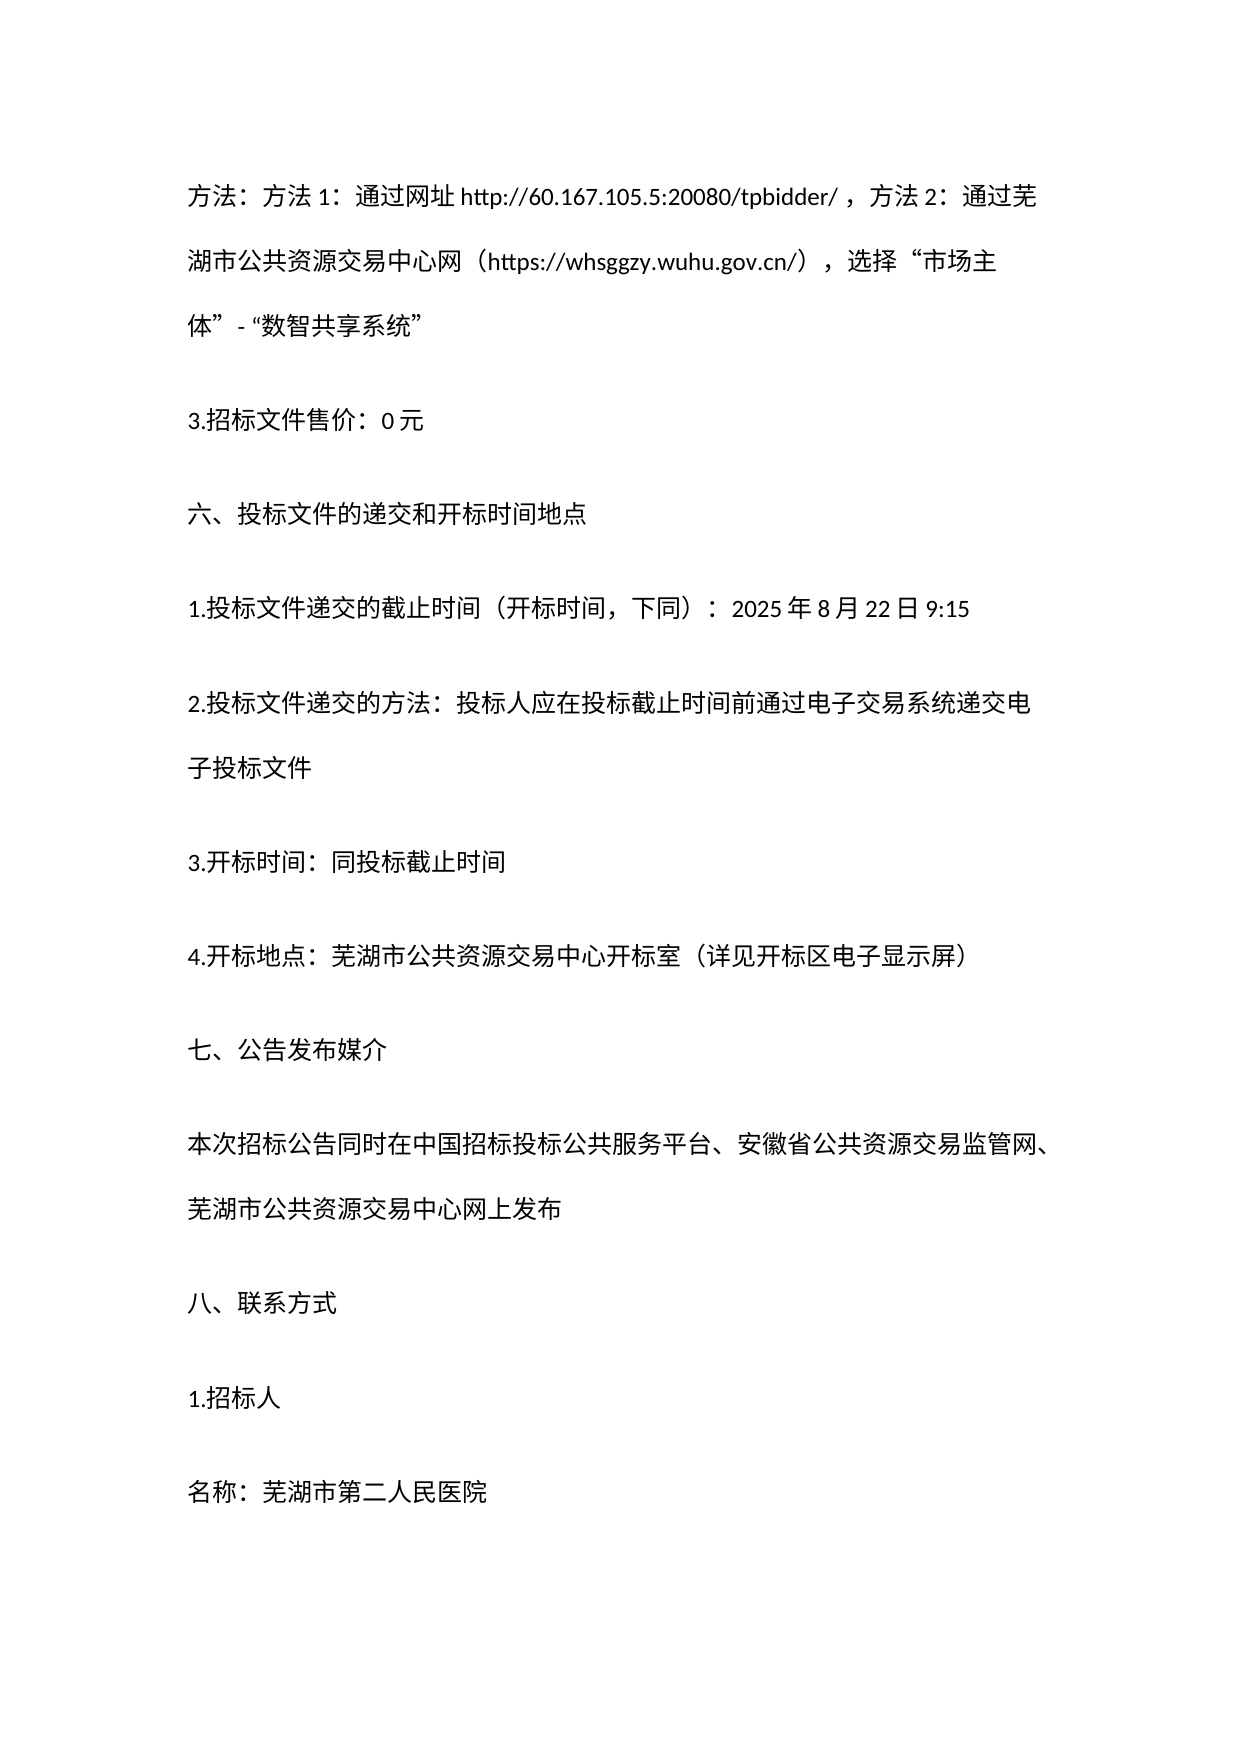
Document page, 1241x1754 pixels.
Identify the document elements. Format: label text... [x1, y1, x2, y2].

text 2.投标文件递交的方法：投标人应在投标截止时间前通过电子交易系统递交电子投标文件 [187, 669, 1053, 799]
text 本次招标公告同时在中国招标投标公共服务平台、安徽省公共资源交易监管网、芜湖市公共资源交易中心网上发布 [187, 1110, 1053, 1240]
text 七、公告发布媒介 [187, 1016, 1053, 1081]
text 4.开标地点：芜湖市公共资源交易中心开标室（详见开标区电子显示屏） [187, 922, 1053, 987]
text 六、投标文件的递交和开标时间地点 [187, 480, 1053, 545]
text 1.招标人 [187, 1364, 1053, 1429]
text 八、联系方式 [187, 1269, 1053, 1334]
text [187, 162, 1053, 357]
text 3.招标文件售价：0元 [187, 386, 1053, 451]
text 3.开标时间：同投标截止时间 [187, 828, 1053, 893]
text 1.投标文件递交的截止时间（开标时间，下同）：2025年8月22日9:15 [187, 574, 1053, 639]
text 名称：芜湖市第二人民医院 [187, 1458, 1053, 1523]
